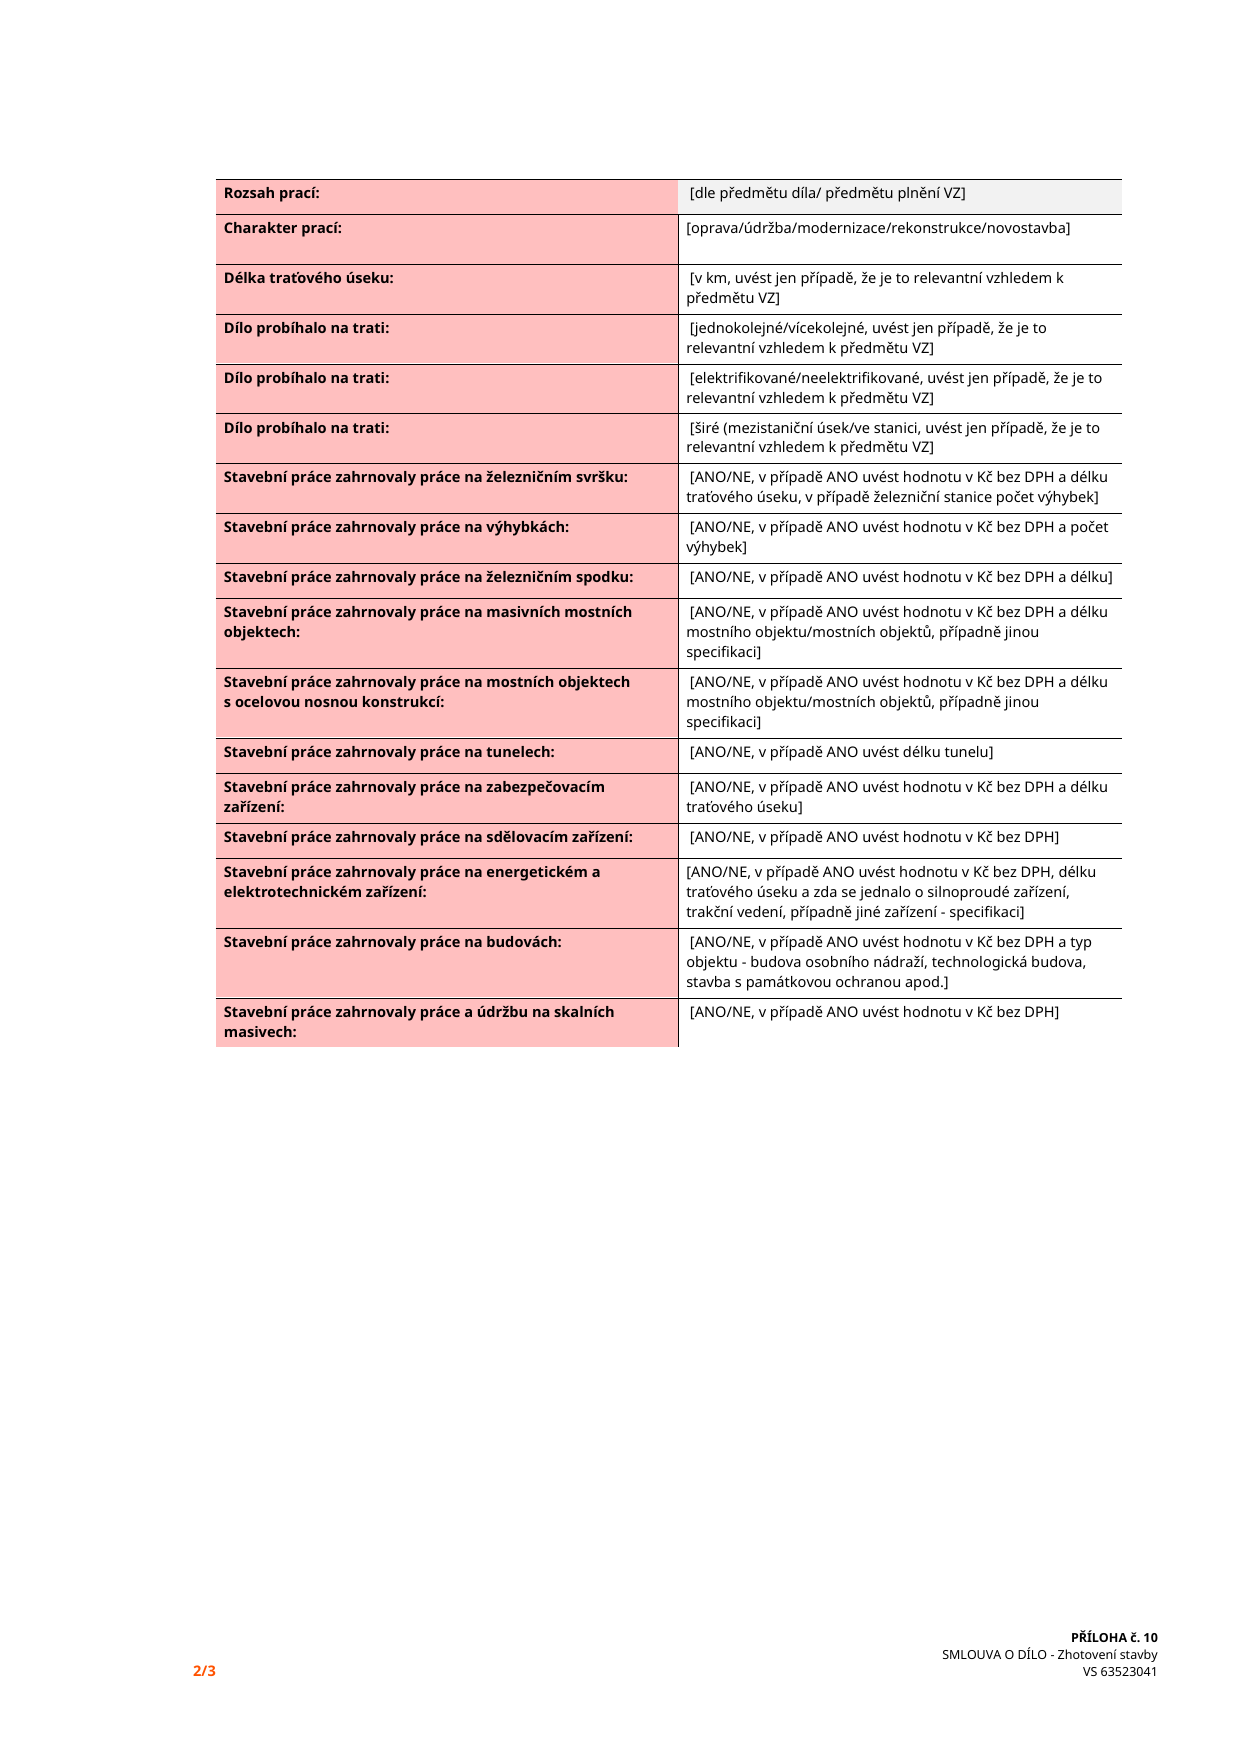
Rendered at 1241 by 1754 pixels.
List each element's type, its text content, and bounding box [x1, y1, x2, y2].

table_cell Stavební práce zahrnovaly práce na sdělovacím zařízení: [216, 824, 678, 858]
table_cell Stavební práce zahrnovaly práce na výhybkách: [216, 514, 678, 563]
table_cell [elektrifikované/neelektrifikované, uvést jen případě, že je to relevantní vzhledem k předmětu VZ] [679, 365, 1122, 413]
table_cell [ANO/NE, v případě ANO uvést hodnotu v Kč bez DPH a délku traťového úseku, v případě železniční stanice počet výhybek] [679, 464, 1122, 513]
table_cell [v km, uvést jen případě, že je to relevantní vzhledem k předmětu VZ] [679, 265, 1122, 314]
table_cell [širé (mezistaniční úsek/ve stanici, uvést jen případě, že je to relevantní vzhledem k předmětu VZ] [679, 414, 1122, 463]
table_cell Stavební práce zahrnovaly práce na budovách: [216, 929, 678, 997]
table_cell Stavební práce zahrnovaly práce na energetickém a elektrotechnickém zařízení: [216, 859, 678, 928]
table_cell Dílo probíhalo na trati: [216, 414, 678, 463]
table_cell [ANO/NE, v případě ANO uvést délku tunelu] [679, 739, 1122, 773]
table_cell Délka traťového úseku: [216, 265, 678, 314]
table_cell Stavební práce zahrnovaly práce na tunelech: [216, 739, 678, 773]
table_cell Dílo probíhalo na trati: [216, 365, 678, 413]
table_cell Stavební práce zahrnovaly práce a údržbu na skalních masivech: [216, 999, 678, 1047]
table_cell [ANO/NE, v případě ANO uvést hodnotu v Kč bez DPH a typ objektu - budova osobního nádraží, technologická budova, stavba s památkovou ochranou apod.] [679, 929, 1122, 997]
table_cell Charakter prací: [216, 215, 678, 264]
table_cell [ANO/NE, v případě ANO uvést hodnotu v Kč bez DPH] [679, 824, 1122, 858]
table_cell [ANO/NE, v případě ANO uvést hodnotu v Kč bez DPH] [679, 999, 1122, 1047]
table_cell Stavební práce zahrnovaly práce na zabezpečovacím zařízení: [216, 774, 678, 823]
table_cell [ANO/NE, v případě ANO uvést hodnotu v Kč bez DPH a počet výhybek] [679, 514, 1122, 563]
table_cell Stavební práce zahrnovaly práce na železničním svršku: [216, 464, 678, 513]
table_cell [ANO/NE, v případě ANO uvést hodnotu v Kč bez DPH, délku traťového úseku a zda se jednalo o silnoproudé zařízení, trakční vedení, případně jiné zařízení - specifikaci] [679, 859, 1122, 928]
table_cell [ANO/NE, v případě ANO uvést hodnotu v Kč bez DPH a délku] [679, 564, 1122, 598]
table_cell [oprava/údržba/modernizace/rekonstrukce/novostavba] [679, 215, 1122, 264]
table_cell [ANO/NE, v případě ANO uvést hodnotu v Kč bez DPH a délku mostního objektu/mostních objektů, případně jinou specifikaci] [679, 599, 1122, 668]
table_cell Stavební práce zahrnovaly práce na masivních mostních objektech: [216, 599, 678, 668]
table_cell [ANO/NE, v případě ANO uvést hodnotu v Kč bez DPH a délku mostního objektu/mostních objektů, případně jinou specifikaci] [679, 669, 1122, 737]
table_cell Dílo probíhalo na trati: [216, 315, 678, 363]
table_cell [ANO/NE, v případě ANO uvést hodnotu v Kč bez DPH a délku traťového úseku] [679, 774, 1122, 823]
table_cell [jednokolejné/vícekolejné, uvést jen případě, že je to relevantní vzhledem k předmětu VZ] [679, 315, 1122, 363]
table_cell Stavební práce zahrnovaly práce na mostních objektech s ocelovou nosnou konstrukcí: [216, 669, 678, 737]
table_cell Stavební práce zahrnovaly práce na železničním spodku: [216, 564, 678, 598]
table_header Rozsah prací: [216, 180, 678, 214]
table_header [dle předmětu díla/ předmětu plnění VZ] [678, 180, 1122, 214]
